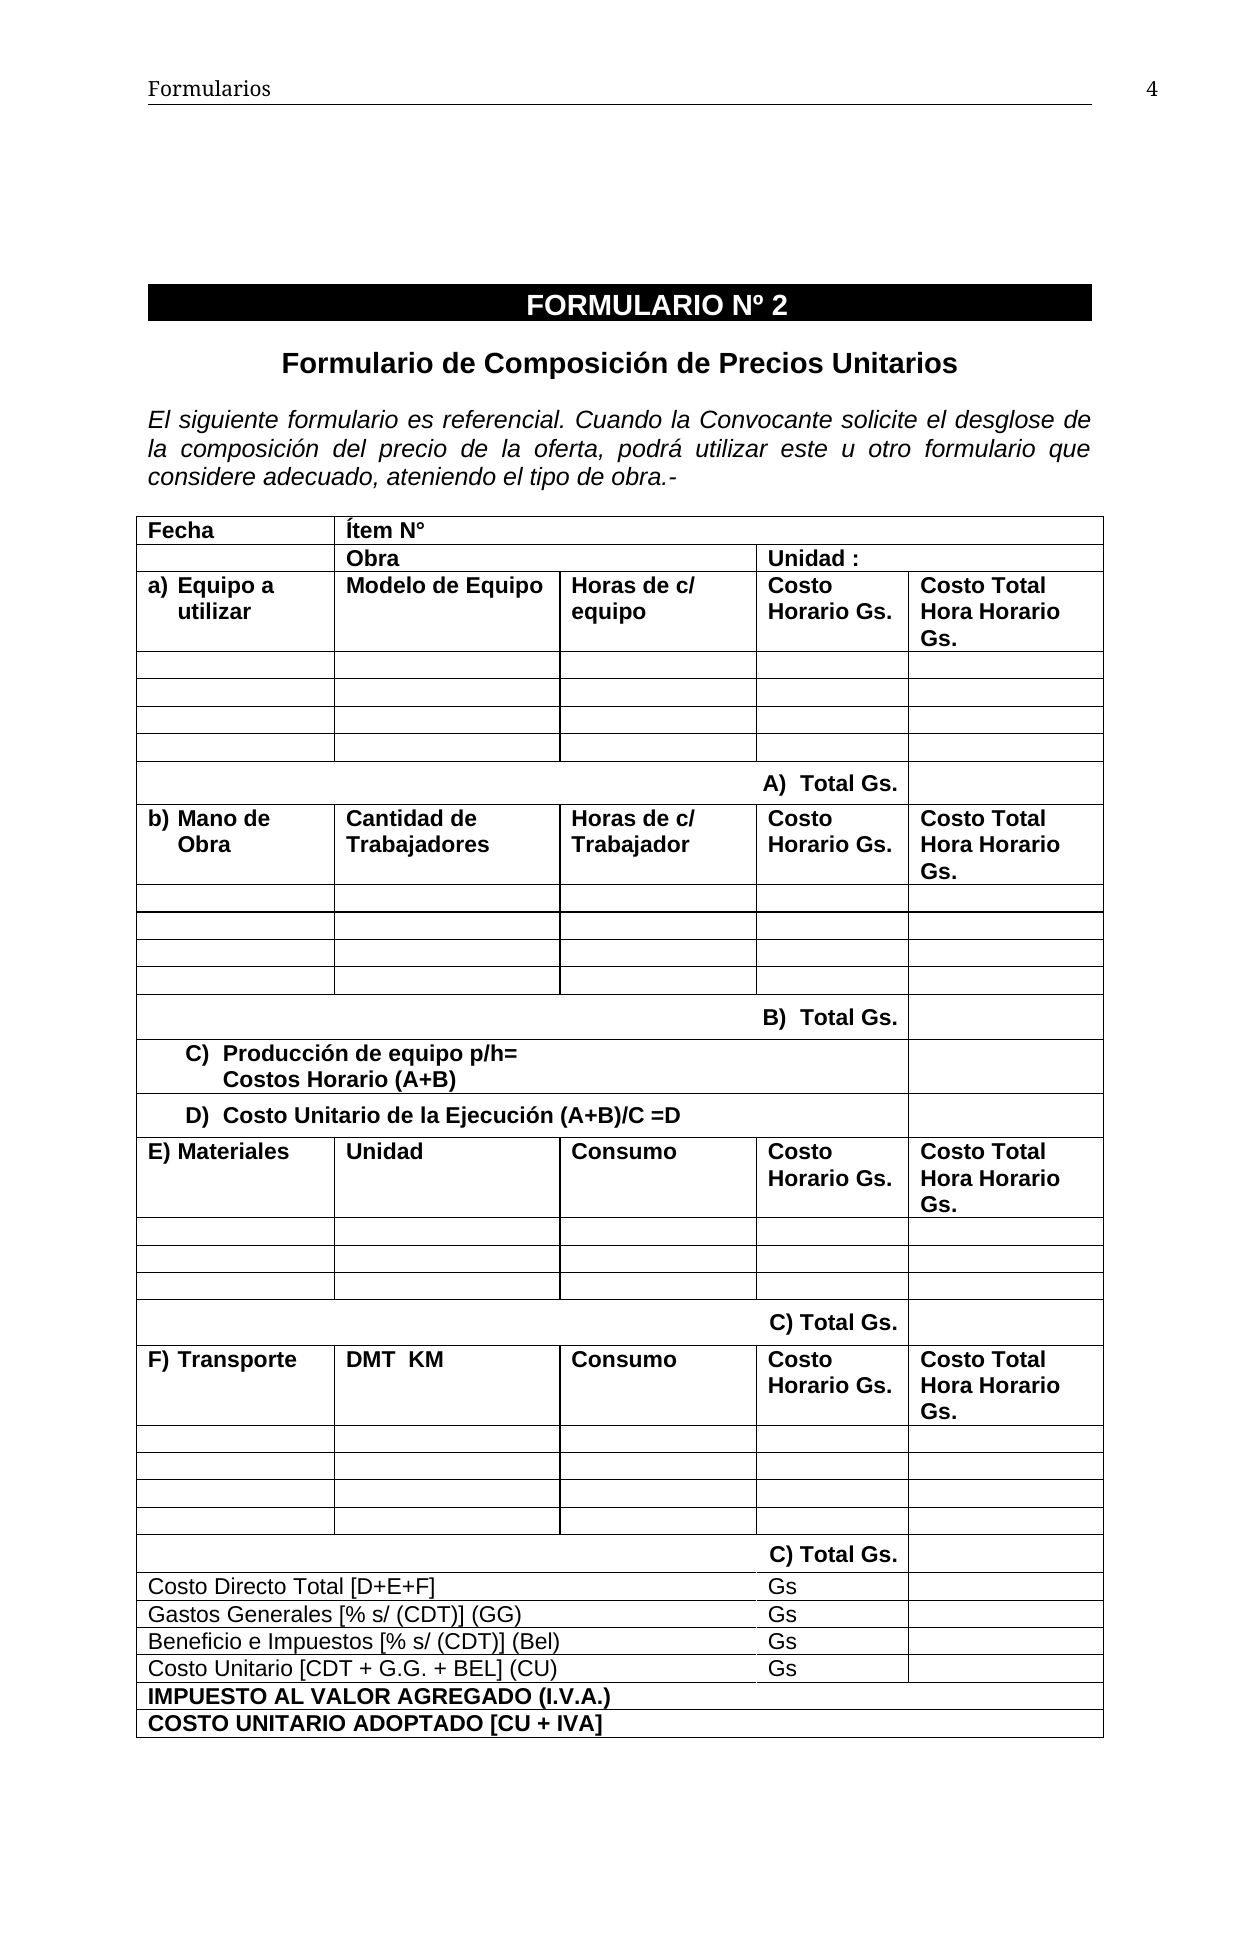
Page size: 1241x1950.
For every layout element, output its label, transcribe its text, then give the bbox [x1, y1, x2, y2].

table_header Fecha [137, 517, 334, 543]
table_cell [909, 1040, 1103, 1093]
table_cell [137, 1508, 334, 1534]
table_cell [561, 913, 756, 939]
table_cell [561, 1246, 756, 1272]
table_cell [137, 1426, 334, 1452]
table_cell [757, 707, 908, 733]
table_cell Transporte [137, 1346, 334, 1424]
table_cell [335, 1508, 559, 1534]
table_cell [757, 734, 908, 761]
table_cell [909, 1218, 1103, 1244]
table_cell [335, 885, 559, 911]
table_cell C) Total Gs. [137, 1300, 908, 1344]
table_cell [561, 1218, 756, 1244]
table_cell DMT KM [335, 1346, 559, 1424]
table_cell IMPUESTO AL VALOR AGREGADO (I.V.A.) [137, 1683, 1103, 1709]
table_cell [909, 1628, 1103, 1654]
table_cell Costo Horario Gs. [757, 1346, 908, 1424]
table_cell Materiales [137, 1138, 334, 1217]
table_cell Cantidad de Trabajadores [335, 805, 559, 884]
table_cell Total Gs. [137, 995, 908, 1039]
table_cell Costo Unitario [CDT + G.G. + BEL] (CU) [137, 1655, 756, 1682]
table_cell [757, 1453, 908, 1479]
table_cell [137, 885, 334, 911]
table_cell [137, 1218, 334, 1244]
table_cell Equipo a utilizar [137, 572, 334, 651]
table_cell [335, 1246, 559, 1272]
table_cell Modelo de Equipo [335, 572, 559, 651]
table_cell Costo Unitario de la Ejecución (A+B)/C =D [137, 1094, 908, 1137]
table_cell [561, 707, 756, 733]
table_cell Beneficio e Impuestos [% s/ (CDT)] (Bel) [137, 1628, 756, 1654]
table_cell [909, 652, 1103, 678]
table_cell COSTO UNITARIO ADOPTADO [CU + IVA] [137, 1710, 1103, 1737]
table_cell Gs [757, 1628, 908, 1654]
table_cell [137, 679, 334, 706]
table_cell [137, 1453, 334, 1479]
table_cell [137, 1273, 334, 1299]
table_cell [909, 995, 1103, 1039]
table_cell [137, 652, 334, 678]
table_cell [909, 1246, 1103, 1272]
table_cell [909, 1655, 1103, 1682]
table_cell [757, 1246, 908, 1272]
table_cell [335, 1426, 559, 1452]
table_cell [561, 1480, 756, 1507]
table_cell Horas de c/ equipo [561, 572, 756, 651]
table_cell [137, 967, 334, 993]
table_cell [335, 652, 559, 678]
table_cell [335, 913, 559, 939]
table_cell Gs [757, 1655, 908, 1682]
table_cell [909, 1453, 1103, 1479]
table_cell [909, 734, 1103, 761]
table_cell [561, 679, 756, 706]
table_cell [909, 1480, 1103, 1507]
table_cell [909, 1094, 1103, 1137]
table_cell [909, 967, 1103, 993]
table_cell Gastos Generales [% s/ (CDT)] (GG) [137, 1601, 756, 1627]
table_cell [335, 1453, 559, 1479]
table_cell [137, 545, 334, 571]
table_cell [757, 652, 908, 678]
table_cell [335, 967, 559, 993]
table_cell Unidad [335, 1138, 559, 1217]
table_cell [909, 707, 1103, 733]
table_cell [335, 734, 559, 761]
table_cell [909, 1426, 1103, 1452]
table_cell [335, 707, 559, 733]
subtitle Formulario de Composición de Precios Unitarios [148, 342, 1092, 380]
table_cell [909, 762, 1103, 804]
table_cell Gs [757, 1573, 908, 1599]
table_cell [335, 1218, 559, 1244]
table_cell [561, 734, 756, 761]
table_cell Horas de c/ Trabajador [561, 805, 756, 884]
table_cell [909, 913, 1103, 939]
table_cell [335, 1273, 559, 1299]
table_cell [757, 885, 908, 911]
table_cell Consumo [561, 1346, 756, 1424]
subtitle FORMULARIO Nº 2 [148, 284, 1092, 321]
table_cell Producción de equipo p/h= Costos Horario (A+B) [137, 1040, 908, 1093]
table_cell [757, 940, 908, 966]
table_cell [137, 707, 334, 733]
table_cell [757, 1508, 908, 1534]
table_cell Total Gs. [137, 762, 908, 804]
table_cell [561, 1453, 756, 1479]
table_cell [757, 1480, 908, 1507]
table_cell [137, 913, 334, 939]
table_cell Consumo [561, 1138, 756, 1217]
table_cell Costo Total Hora Horario Gs. [909, 1346, 1103, 1424]
table_cell [561, 967, 756, 993]
table_cell [757, 967, 908, 993]
table_cell Obra [335, 545, 756, 571]
table_cell [561, 1273, 756, 1299]
table_cell [335, 940, 559, 966]
table_cell [137, 734, 334, 761]
table_cell [909, 679, 1103, 706]
table_cell Unidad : [757, 545, 1103, 571]
table_cell [757, 1426, 908, 1452]
table_cell [561, 885, 756, 911]
table_cell [335, 1480, 559, 1507]
table_cell [137, 940, 334, 966]
table_cell [137, 1480, 334, 1507]
table_cell C) Total Gs. [137, 1535, 908, 1572]
table_cell [909, 1573, 1103, 1599]
table_cell [757, 1273, 908, 1299]
table_cell [757, 913, 908, 939]
text El siguiente formulario es referencial. Cuando la Convocante solicite el desglose de la composición del precio de la oferta, podrá utilizar este u otro formulario que considere adecuado, ateniendo el tipo de obra.- [148, 405, 1092, 491]
table_cell [909, 1535, 1103, 1572]
table_cell Costo Total Hora Horario Gs. [909, 1138, 1103, 1217]
table_cell Costo Total Hora Horario Gs. [909, 572, 1103, 651]
table_cell [909, 1300, 1103, 1344]
table_cell [335, 679, 559, 706]
table_cell Mano de Obra [137, 805, 334, 884]
table_cell Costo Horario Gs. [757, 572, 908, 651]
table_cell [909, 885, 1103, 911]
table_cell [909, 1273, 1103, 1299]
table_cell [561, 1508, 756, 1534]
table_cell [137, 1246, 334, 1272]
table_cell [909, 940, 1103, 966]
table_cell [757, 679, 908, 706]
table_cell Costo Horario Gs. [757, 1138, 908, 1217]
table_cell Gs [757, 1601, 908, 1627]
table_cell Costo Total Hora Horario Gs. [909, 805, 1103, 884]
table_cell [561, 940, 756, 966]
table_header Ítem N° [335, 517, 1103, 543]
table_cell [909, 1508, 1103, 1534]
table_cell [561, 652, 756, 678]
table_cell [909, 1601, 1103, 1627]
table_cell Costo Horario Gs. [757, 805, 908, 884]
table_cell Costo Directo Total [D+E+F] [137, 1573, 756, 1599]
table_cell [757, 1218, 908, 1244]
table_cell [561, 1426, 756, 1452]
